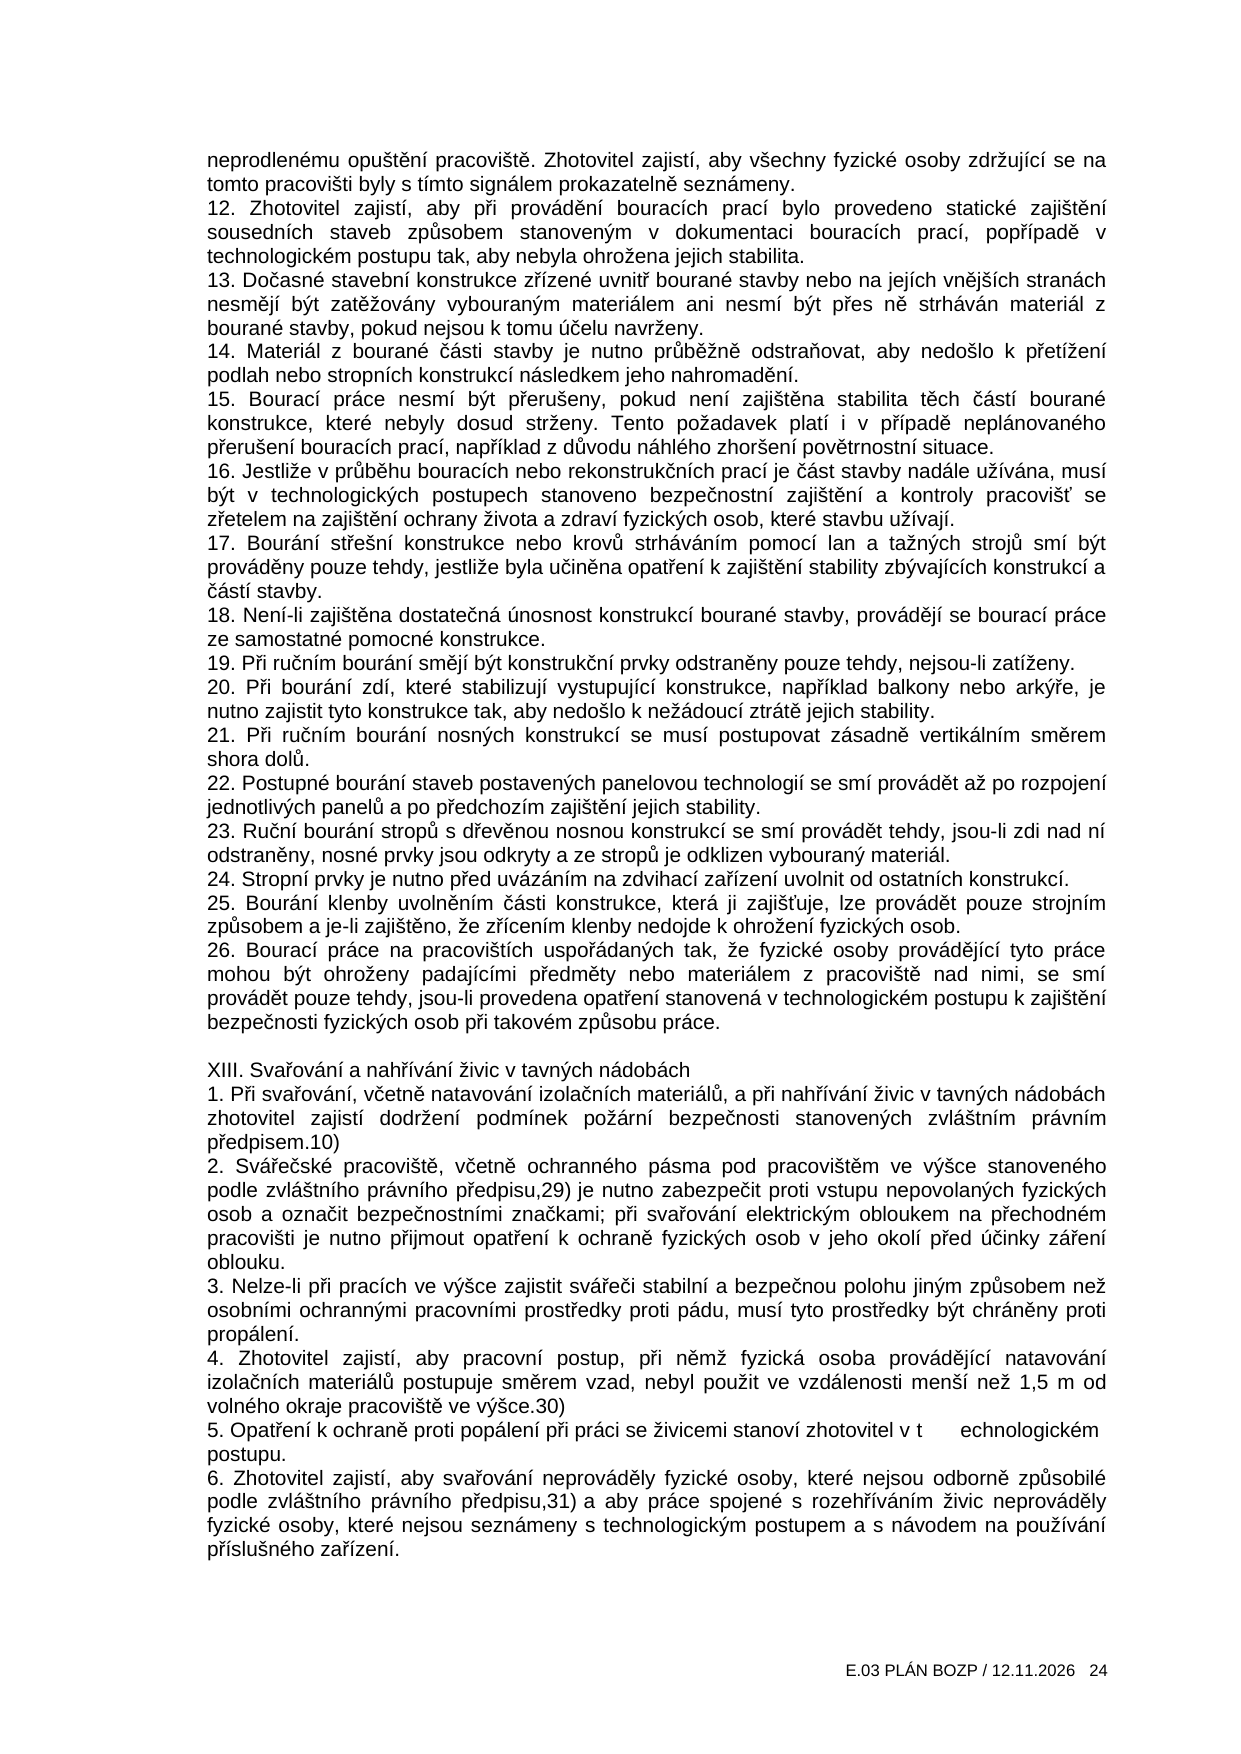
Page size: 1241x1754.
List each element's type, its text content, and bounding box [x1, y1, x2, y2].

text 26. Bourací práce na pracovištích uspořádaných tak, že fyzické osoby provádějící tyto práce mohou být ohroženy padajícími předměty nebo materiálem z pracoviště nad nimi, se smí provádět pouze tehdy, jsou-li provedena opatření stanovená v technologickém postupu k zajištění bezpečnosti fyzických osob při takovém způsobu práce. [207, 938, 1107, 1034]
text 15. Bourací práce nesmí být přerušeny, pokud není zajištěna stabilita těch částí bourané konstrukce, které nebyly dosud strženy. Tento požadavek platí i v případě neplánovaného přerušení bouracích prací, například z důvodu náhlého zhoršení povětrnostní situace. [207, 387, 1107, 459]
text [207, 148, 1107, 196]
text 2. Svářečské pracoviště, včetně ochranného pásma pod pracovištěm ve výšce stanoveného podle zvláštního právního předpisu,29) je nutno zabezpečit proti vstupu nepovolaných fyzických osob a označit bezpečnostními značkami; při svařování elektrickým obloukem na přechodném pracovišti je nutno přijmout opatření k ochraně fyzických osob v jeho okolí před účinky záření oblouku. [207, 1154, 1107, 1274]
text 24. Stropní prvky je nutno před uvázáním na zdvihací zařízení uvolnit od ostatních konstrukcí. [207, 866, 1107, 890]
text 3. Nelze-li při pracích ve výšce zajistit svářeči stabilní a bezpečnou polohu jiným způsobem než osobními ochrannými pracovními prostředky proti pádu, musí tyto prostředky být chráněny proti propálení. [207, 1274, 1107, 1346]
text 25. Bourání klenby uvolněním části konstrukce, která ji zajišťuje, lze provádět pouze strojním způsobem a je-li zajištěno, že zřícením klenby nedojde k ohrožení fyzických osob. [207, 890, 1107, 938]
text 17. Bourání střešní konstrukce nebo krovů strháváním pomocí lan a tažných strojů smí být prováděny pouze tehdy, jestliže byla učiněna opatření k zajištění stability zbývajících konstrukcí a částí stavby. [207, 531, 1107, 603]
text 22. Postupné bourání staveb postavených panelovou technologií se smí provádět až po rozpojení jednotlivých panelů a po předchozím zajištění jejich stability. [207, 771, 1107, 818]
text 14. Materiál z bourané části stavby je nutno průběžně odstraňovat, aby nedošlo k přetížení podlah nebo stropních konstrukcí následkem jeho nahromadění. [207, 339, 1107, 387]
text 5. Opatření k ochraně proti popálení při práci se živicemi stanoví zhotovitel v t echnologickém postupu. [207, 1417, 1107, 1465]
text 13. Dočasné stavební konstrukce zřízené uvnitř bourané stavby nebo na jejích vnějších stranách nesmějí být zatěžovány vybouraným materiálem ani nesmí být přes ně strháván materiál z bourané stavby, pokud nejsou k tomu účelu navrženy. [207, 267, 1107, 339]
text XIII. Svařování a nahřívání živic v tavných nádobách [207, 1058, 1107, 1082]
text 18. Není-li zajištěna dostatečná únosnost konstrukcí bourané stavby, provádějí se bourací práce ze samostatné pomocné konstrukce. [207, 603, 1107, 651]
text 23. Ruční bourání stropů s dřevěnou nosnou konstrukcí se smí provádět tehdy, jsou-li zdi nad ní odstraněny, nosné prvky jsou odkryty a ze stropů je odklizen vybouraný materiál. [207, 818, 1107, 866]
text 6. Zhotovitel zajistí, aby svařování neprováděly fyzické osoby, které nejsou odborně způsobilé podle zvláštního právního předpisu,31) a aby práce spojené s rozehříváním živic neprováděly fyzické osoby, které nejsou seznámeny s technologickým postupem a s návodem na používání příslušného zařízení. [207, 1465, 1107, 1561]
text 21. Při ručním bourání nosných konstrukcí se musí postupovat zásadně vertikálním směrem shora dolů. [207, 723, 1107, 771]
text 12. Zhotovitel zajistí, aby při provádění bouracích prací bylo provedeno statické zajištění sousedních staveb způsobem stanoveným v dokumentaci bouracích prací, popřípadě v technologickém postupu tak, aby nebyla ohrožena jejich stabilita. [207, 196, 1107, 267]
text 1. Při svařování, včetně natavování izolačních materiálů, a při nahřívání živic v tavných nádobách zhotovitel zajistí dodržení podmínek požární bezpečnosti stanovených zvláštním právním předpisem.10) [207, 1082, 1107, 1154]
text 19. Při ručním bourání smějí být konstrukční prvky odstraněny pouze tehdy, nejsou-li zatíženy. [207, 651, 1107, 675]
text 20. Při bourání zdí, které stabilizují vystupující konstrukce, například balkony nebo arkýře, je nutno zajistit tyto konstrukce tak, aby nedošlo k nežádoucí ztrátě jejich stability. [207, 675, 1107, 723]
text 4. Zhotovitel zajistí, aby pracovní postup, při němž fyzická osoba provádějící natavování izolačních materiálů postupuje směrem vzad, nebyl použit ve vzdálenosti menší než 1,5 m od volného okraje pracoviště ve výšce.30) [207, 1346, 1107, 1417]
text 16. Jestliže v průběhu bouracích nebo rekonstrukčních prací je část stavby nadále užívána, musí být v technologických postupech stanoveno bezpečnostní zajištění a kontroly pracovišť se zřetelem na zajištění ochrany života a zdraví fyzických osob, které stavbu užívají. [207, 459, 1107, 531]
